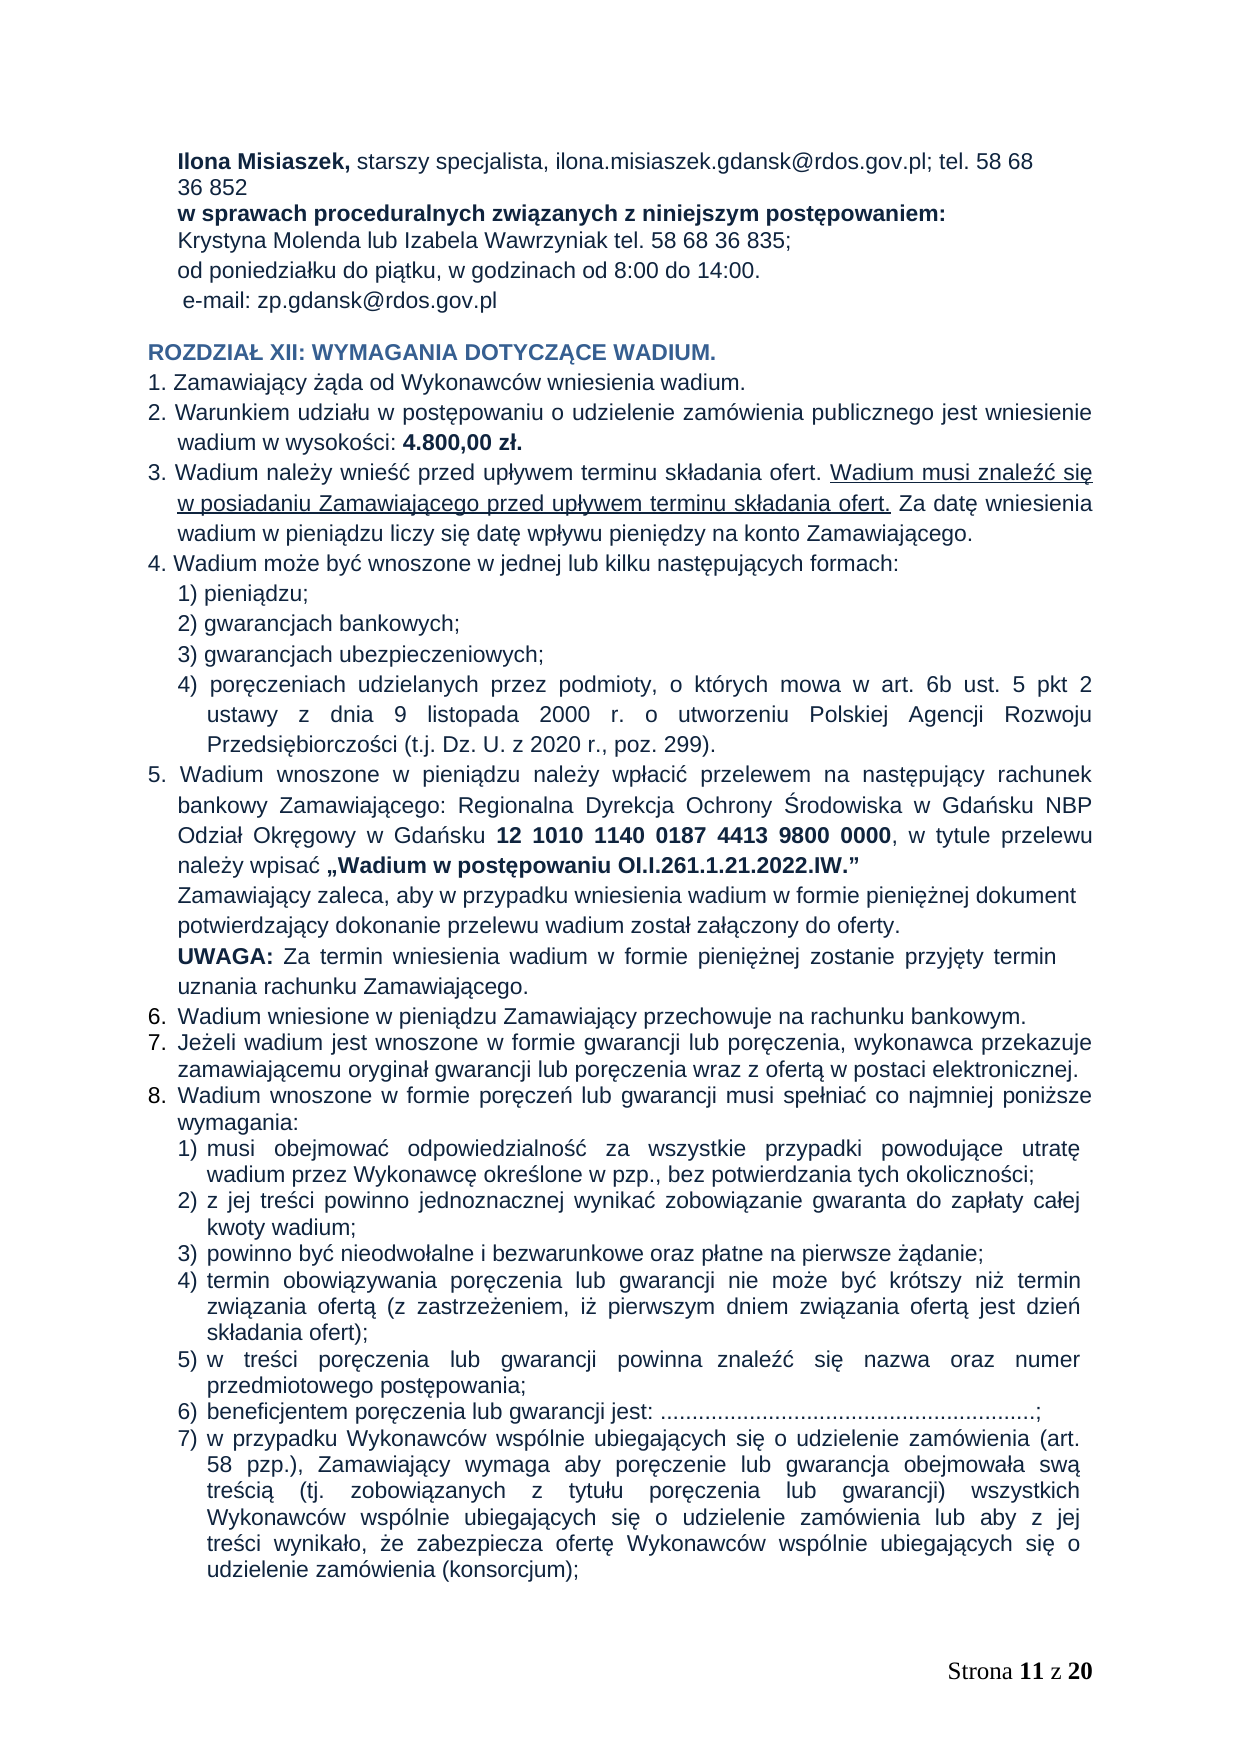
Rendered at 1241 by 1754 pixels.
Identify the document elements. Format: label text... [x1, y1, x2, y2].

text 4. Wadium może być wnoszone w jednej lub kilku następujących formach: [148, 550, 1093, 576]
text UWAGA: Za termin wniesienia wadium w formie pieniężnej zostanie przyjęty termin uznania rachunku Zamawiającego. [177, 943, 1093, 999]
list termin obowiązywania poręczenia lub gwarancji nie może być krótszy niż termin związania ofertą (z zastrzeżeniem, iż pierwszym dniem związania ofertą jest dzień składania ofert); [177, 1267, 1081, 1346]
text 1. Zamawiający żąda od Wykonawców wniesienia wadium. [148, 369, 1093, 395]
list powinno być nieodwołalne i bezwarunkowe oraz płatne na pierwsze żądanie; [177, 1240, 1093, 1267]
text od poniedziałku do piątku, w godzinach od 8:00 do 14:00. [177, 257, 1093, 283]
list musi obejmować odpowiedzialność za wszystkie przypadki powodujące utratę wadium przez Wykonawcę określone w pzp., bez potwierdzania tych okoliczności; [177, 1135, 1080, 1187]
text 4) poręczeniach udzielanych przez podmioty, o których mowa w art. 6b ust. 5 pkt 2 ustawy z dnia 9 listopada 2000 r. o utworzeniu Polskiej Agencji Rozwoju Przedsiębiorczości (t.j. Dz. U. z 2020 r., poz. 299). [177, 671, 1093, 757]
list Wadium wnoszone w formie poręczeń lub gwarancji musi spełniać co najmniej poniższe wymagania: [148, 1082, 1093, 1135]
text 5. Wadium wnoszone w pieniądzu należy wpłacić przelewem na następujący rachunek bankowy Zamawiającego: Regionalna Dyrekcja Ochrony Środowiska w Gdańsku NBP Odział Okręgowy w Gdańsku 12 1010 1140 0187 4413 9800 0000, w tytule przelewu należy wpisać „Wadium w postępowaniu OI.I.261.1.21.2022.IW.” [148, 761, 1093, 878]
list Krystyna Molenda lub Izabela Wawrzyniak tel. 58 68 36 835; [177, 227, 1093, 253]
text 3) gwarancjach ubezpieczeniowych; [177, 641, 1093, 667]
list beneficjentem poręczenia lub gwarancji jest: ...........................................................; [177, 1398, 1080, 1425]
list Jeżeli wadium jest wnoszone w formie gwarancji lub poręczenia, wykonawca przekazuje zamawiającemu oryginał gwarancji lub poręczenia wraz z ofertą w postaci elektronicznej. [148, 1029, 1093, 1082]
text e-mail: zp.gdansk@rdos.gov.pl [148, 287, 1093, 313]
text 2. Warunkiem udziału w postępowaniu o udzielenie zamówienia publicznego jest wniesienie wadium w wysokości: 4.800,00 zł. [148, 399, 1093, 455]
list z jej treści powinno jednoznacznej wynikać zobowiązanie gwaranta do zapłaty całej kwoty wadium; [177, 1187, 1080, 1240]
text Zamawiający zaleca, aby w przypadku wniesienia wadium w formie pieniężnej dokument potwierdzający dokonanie przelewu wadium został załączony do oferty. [177, 882, 1093, 939]
list w treści poręczenia lub gwarancji powinna znaleźć się nazwa oraz numer przedmiotowego postępowania; [177, 1346, 1080, 1398]
text ROZDZIAŁ XII: WYMAGANIA DOTYCZĄCE WADIUM. [148, 338, 1093, 365]
list Ilona Misiaszek, starszy specjalista, ilona.misiaszek.gdansk@rdos.gov.pl; tel. 58 68 36 852 w sprawach proceduralnych związanych z niniejszym postępowaniem: [177, 148, 1093, 227]
text 3. Wadium należy wnieść przed upływem terminu składania ofert. Wadium musi znaleźć się w posiadaniu Zamawiającego przed upływem terminu składania ofert. Za datę wniesienia wadium w pieniądzu liczy się datę wpływu pieniędzy na konto Zamawiającego. [148, 459, 1093, 546]
list w przypadku Wykonawców wspólnie ubiegających się o udzielenie zamówienia (art. 58 pzp.), Zamawiający wymaga aby poręczenie lub gwarancja obejmowała swą treścią (tj. zobowiązanych z tytułu poręczenia lub gwarancji) wszystkich Wykonawców wspólnie ubiegających się o udzielenie zamówienia lub aby z jej treści wynikało, że zabezpiecza ofertę Wykonawców wspólnie ubiegających się o udzielenie zamówienia (konsorcjum); [177, 1425, 1080, 1583]
list Wadium wniesione w pieniądzu Zamawiający przechowuje na rachunku bankowym. [148, 1003, 1093, 1029]
text 2) gwarancjach bankowych; [177, 610, 1093, 637]
text 1) pieniądzu; [177, 580, 1093, 606]
